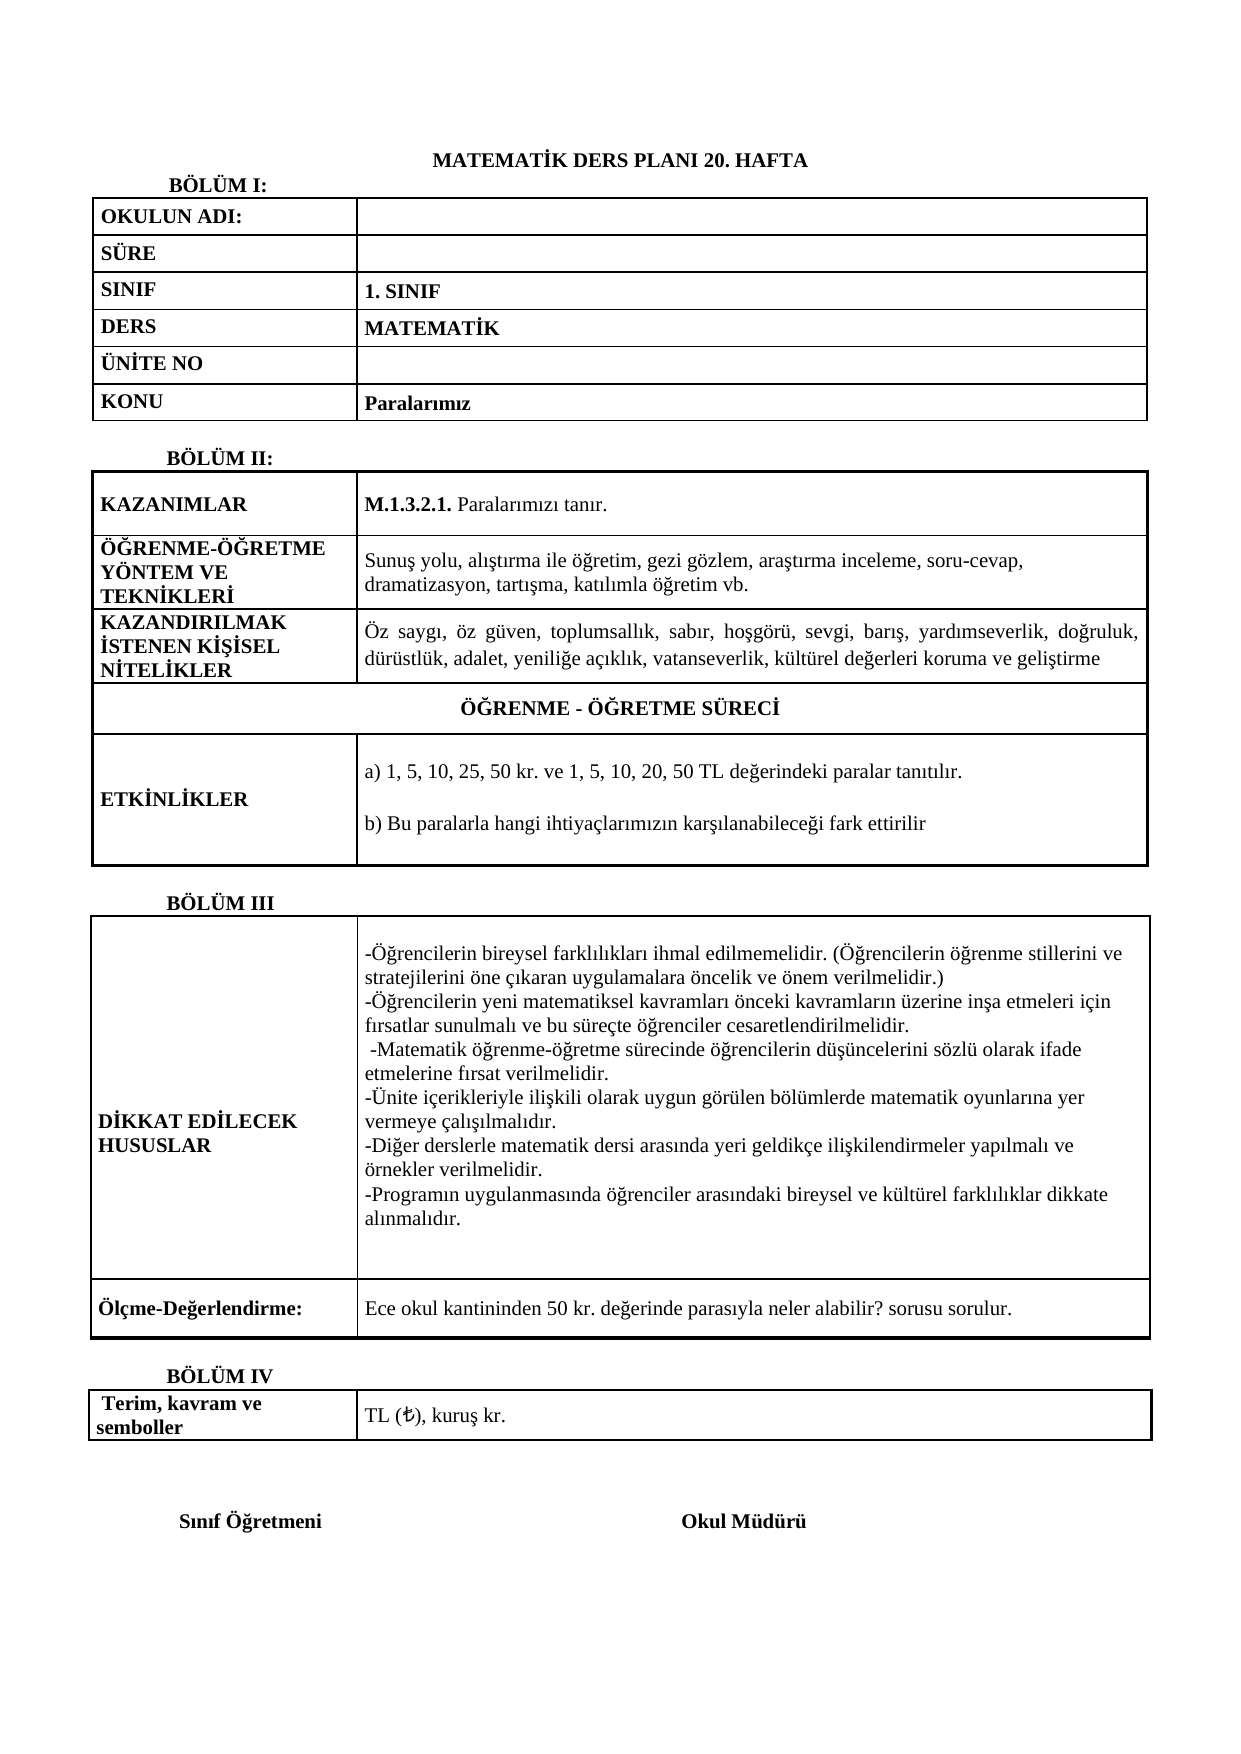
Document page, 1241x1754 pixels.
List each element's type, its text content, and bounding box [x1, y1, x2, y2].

table_cell MATEMATİK [358, 310, 1146, 346]
table_cell Sunuş yolu, alıştırma ile öğretim, gezi gözlem, araştırma inceleme, soru-cevap, dramatizasyon, tartışma, katılımla öğretim vb. [358, 536, 1146, 608]
table_cell a) 1, 5, 10, 25, 50 kr. ve 1, 5, 10, 20, 50 TL değerindeki paralar tanıtılır. b) Bu paralarla hangi ihtiyaçlarımızın karşılanabileceği fark ettirilir [358, 735, 1146, 863]
table_cell 1. SINIF [358, 273, 1146, 308]
text BÖLÜM II: [148, 446, 1093, 469]
picture [401, 1406, 415, 1422]
table_cell ETKİNLİKLER [94, 735, 356, 863]
table_cell KAZANDIRILMAK İSTENEN KİŞİSEL NİTELİKLER [94, 610, 356, 682]
table_cell DERS [94, 310, 356, 346]
table_cell ÖĞRENME - ÖĞRETME SÜRECİ [94, 684, 1146, 733]
table_cell SINIF [94, 273, 356, 308]
table_cell Ece okul kantininden 50 kr. değerinde parasıyla neler alabilir? sorusu sorulur. [358, 1280, 1149, 1336]
table_cell Öz saygı, öz güven, toplumsallık, sabır, hoşgörü, sevgi, barış, yardımseverlik, doğruluk, dürüstlük, adalet, yeniliğe açıklık, vatanseverlik, kültürel değerleri koruma ve geliştirme [358, 610, 1146, 682]
table_cell ÜNİTE NO [94, 347, 356, 383]
table_header TL (), kuruş kr. [358, 1391, 1150, 1439]
table_cell Ölçme-Değerlendirme: [92, 1280, 357, 1336]
table_cell KONU [94, 385, 356, 420]
text BÖLÜM I: [148, 173, 1093, 197]
table_cell Paralarımız [358, 385, 1146, 420]
table_header OKULUN ADI: [94, 199, 356, 234]
subtitle BÖLÜM III [148, 891, 1093, 915]
table_header [358, 199, 1146, 234]
table_cell ÖĞRENME-ÖĞRETME YÖNTEM VE TEKNİKLERİ [94, 536, 356, 608]
table_cell [358, 236, 1146, 271]
table_cell [358, 347, 1146, 383]
table_header -Öğrencilerin bireysel farklılıkları ihmal edilmemelidir. (Öğrencilerin öğrenme stillerini ve stratejilerini öne çıkaran uygulamalara öncelik ve önem verilmelidir.) -Öğrencilerin yeni matematiksel kavramları önceki kavramların üzerine inşa etmeleri için fırsatlar sunulmalı ve bu süreçte öğrenciler cesaretlendirilmelidir. -Matematik öğrenme-öğretme sürecinde öğrencilerin düşüncelerini sözlü olarak ifade etmelerine fırsat verilmelidir. -Ünite içerikleriyle ilişkili olarak uygun görülen bölümlerde matematik oyunlarına yer vermeye çalışılmalıdır. -Diğer derslerle matematik dersi arasında yeri geldikçe ilişkilendirmeler yapılmalı ve örnekler verilmelidir. -Programın uygulanmasında öğrenciler arasındaki bireysel ve kültürel farklılıklar dikkate alınmalıdır. [358, 917, 1149, 1278]
subtitle BÖLÜM IV [148, 1364, 1093, 1388]
text Sınıf Öğretmeni Okul Müdürü [148, 1509, 1093, 1533]
table_header M.1.3.2.1. Paralarımızı tanır. [358, 473, 1146, 534]
table_header Terim, kavram ve semboller [90, 1391, 356, 1439]
table_header DİKKAT EDİLECEK HUSUSLAR [92, 917, 357, 1278]
table_cell SÜRE [94, 236, 356, 271]
text MATEMATİK DERS PLANI 20. HAFTA [148, 148, 1093, 173]
table_header KAZANIMLAR [94, 473, 356, 534]
